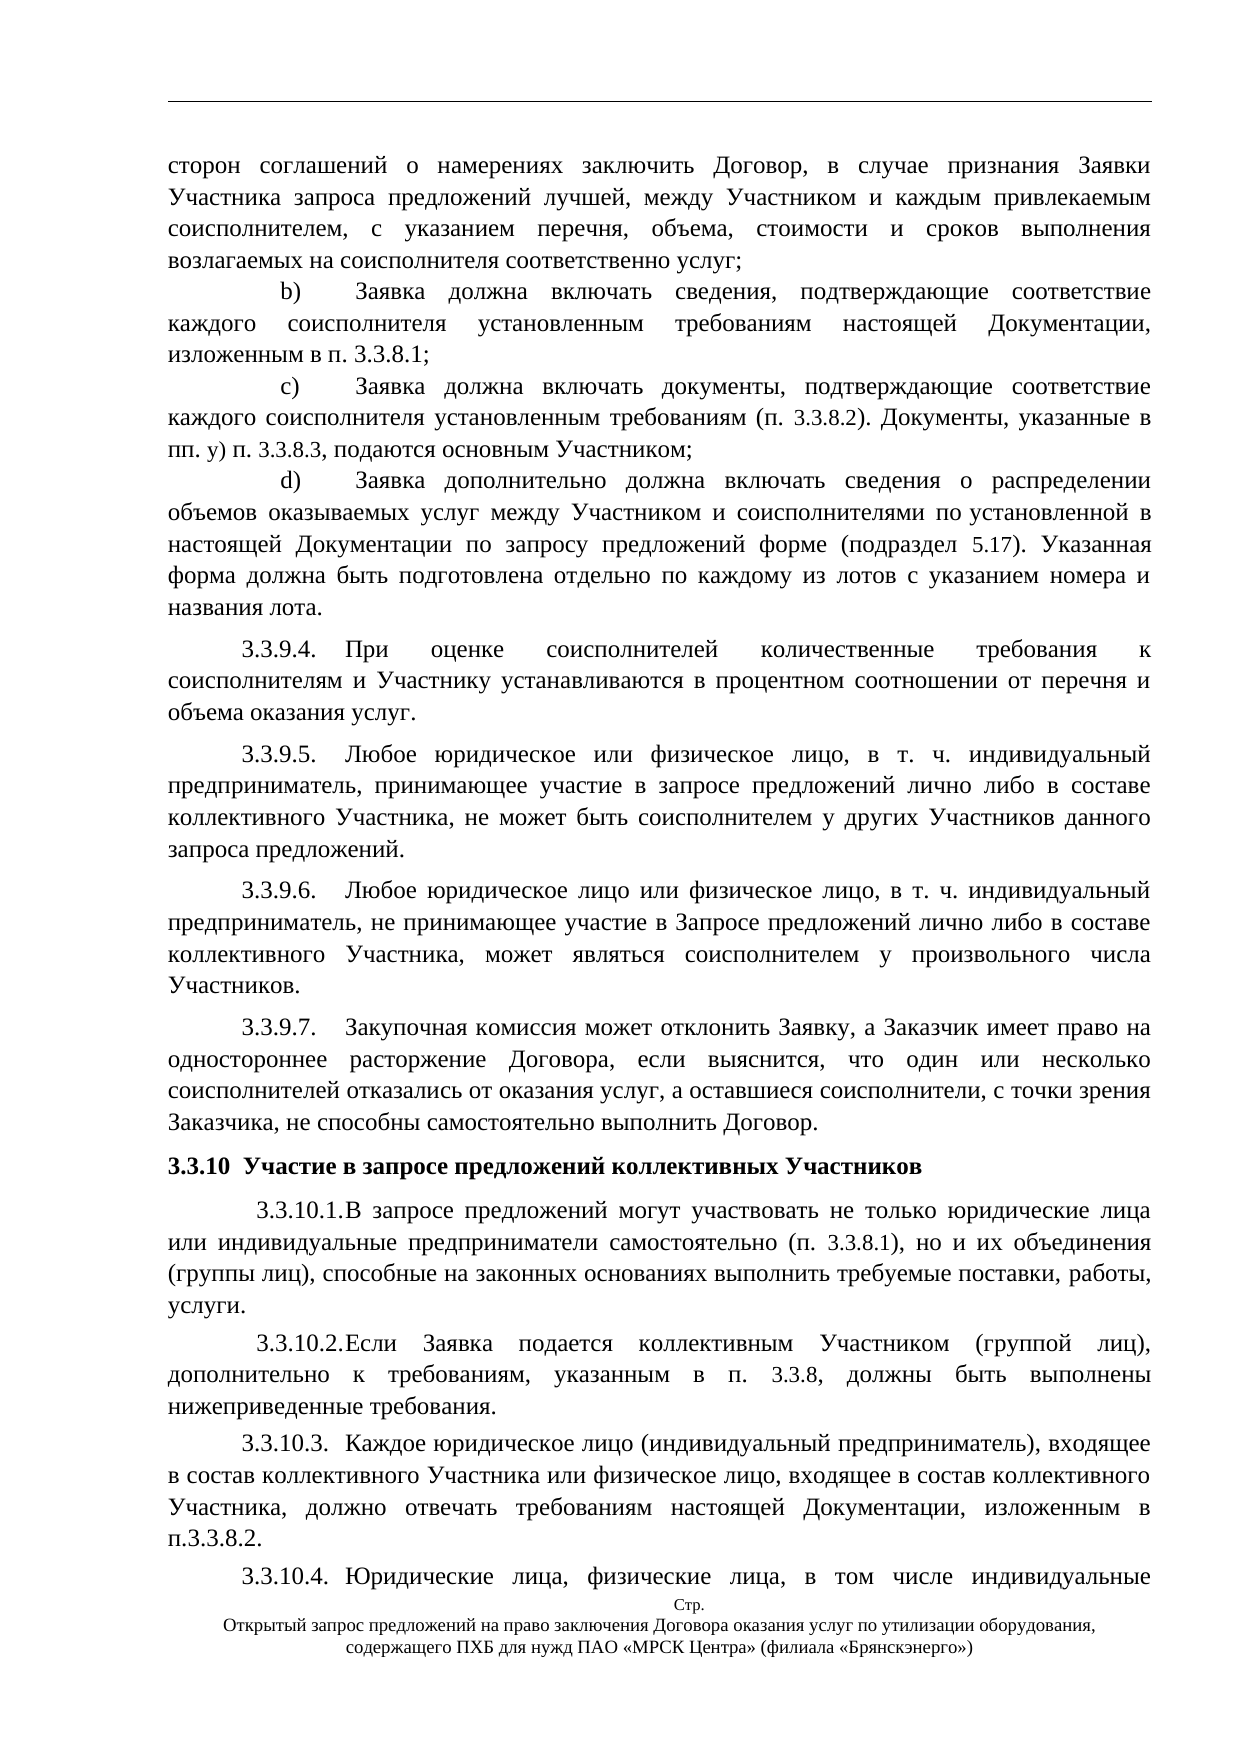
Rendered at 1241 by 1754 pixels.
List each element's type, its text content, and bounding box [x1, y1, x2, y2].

list При оценке соисполнителей количественные требования к соисполнителям и Участнику устанавливаются в процентном соотношении от перечня и объема оказания услуг. [168, 634, 1152, 726]
list Заявка дополнительно должна включать сведения о распределении объемов оказываемых услуг между Участником и соисполнителями по установленной в настоящей Документации по запросу предложений форме (подраздел 5.17). Указанная форма должна быть подготовлена отдельно по каждому из лотов с указанием номера и названия лота. [168, 466, 1152, 621]
list Заявка должна включать сведения, подтверждающие соответствие каждого соисполнителя установленным требованиям настоящей Документации, изложенным в п. 3.3.8.1; [168, 276, 1152, 368]
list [168, 150, 1152, 273]
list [168, 1561, 1152, 1590]
list Любое юридическое или физическое лицо, в т. ч. индивидуальный предприниматель, принимающее участие в запросе предложений лично либо в составе коллективного Участника, не может быть соисполнителем у других Участников данного запроса предложений. [168, 739, 1152, 862]
list В запросе предложений могут участвовать не только юридические лица или индивидуальные предприниматели самостоятельно (п. 3.3.8.1), но и их объединения (группы лиц), способные на законных основаниях выполнить требуемые поставки, работы, услуги. [168, 1195, 1152, 1318]
list Если Заявка подается коллективным Участником (группой лиц), дополнительно к требованиям, указанным в п. 3.3.8, должны быть выполнены нижеприведенные требования. [168, 1328, 1152, 1419]
list Закупочная комиссия может отклонить Заявку, а Заказчик имеет право на одностороннее расторжение Договора, если выяснится, что один или несколько соисполнителей отказались от оказания услуг, а оставшиеся соисполнители, с точки зрения Заказчика, не способны самостоятельно выполнить Договор. [168, 1012, 1152, 1136]
subtitle Участие в запросе предложений коллективных Участников [168, 1151, 1152, 1180]
list Заявка должна включать документы, подтверждающие соответствие каждого соисполнителя установленным требованиям (п. 3.3.8.2). Документы, указанные в пп. у) п. 3.3.8.3, подаются основным Участником; [168, 371, 1152, 463]
list Любое юридическое лицо или физическое лицо, в т. ч. индивидуальный предприниматель, не принимающее участие в Запросе предложений лично либо в составе коллективного Участника, может являться соисполнителем у произвольного числа Участников. [168, 876, 1152, 999]
list Каждое юридическое лицо (индивидуальный предприниматель), входящее в состав коллективного Участника или физическое лицо, входящее в состав коллективного Участника, должно отвечать требованиям настоящей Документации, изложенным в п.3.3.8.2. [168, 1428, 1152, 1552]
